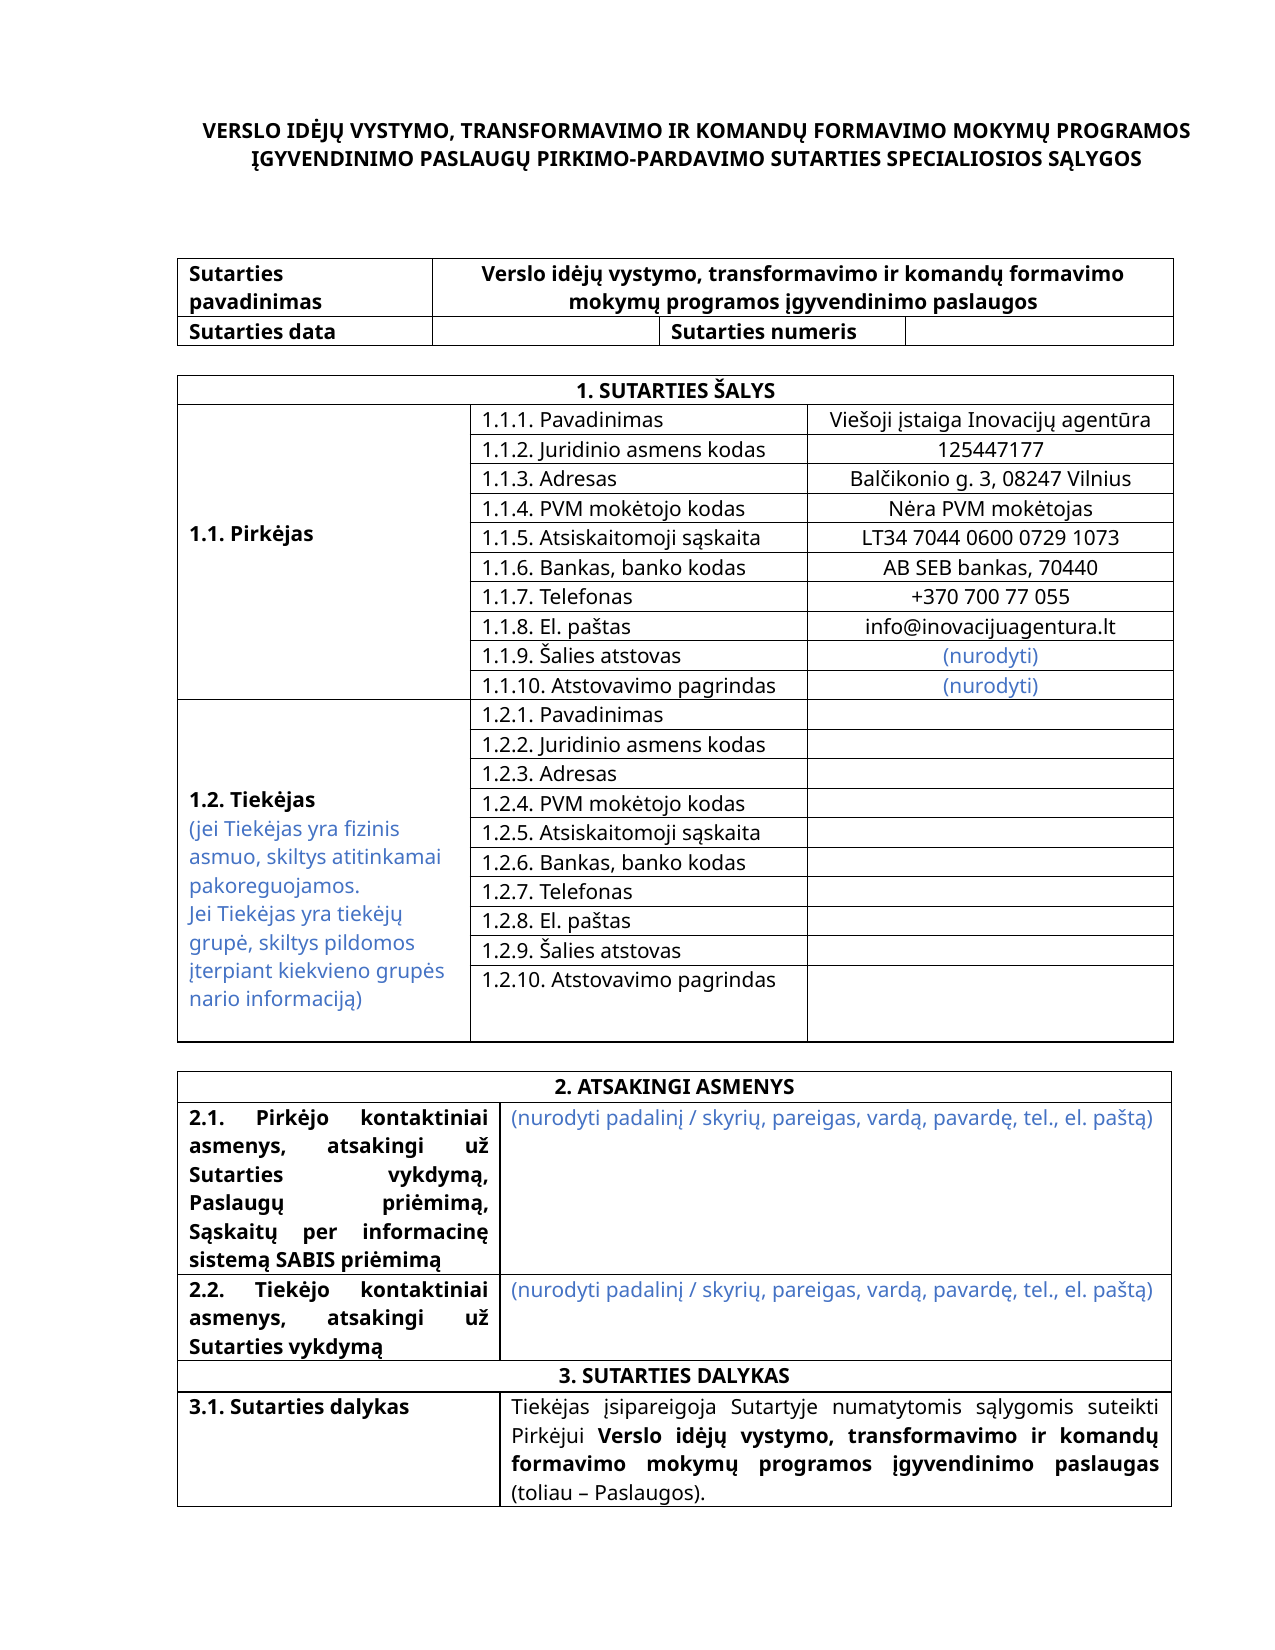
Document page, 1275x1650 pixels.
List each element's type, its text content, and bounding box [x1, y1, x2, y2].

table_cell 1.1.9. Šalies atstovas [471, 641, 807, 670]
table_cell Sutarties numeris [660, 317, 905, 345]
table_cell [808, 789, 1173, 817]
table_cell 1.2.10. Atstovavimo pagrindas [471, 966, 807, 1041]
table_cell (nurodyti padalinį / skyrių, pareigas, vardą, pavardę, tel., el. paštą) [501, 1103, 1171, 1274]
table_cell 2.2. Tiekėjo kontaktiniai asmenys, atsakingi už Sutarties vykdymą [178, 1275, 499, 1360]
table_cell 1.1.6. Bankas, banko kodas [471, 553, 807, 581]
table_cell 125447177 [808, 435, 1173, 463]
table_cell [808, 700, 1173, 729]
text VERSLO IDĖJŲ VYSTYMO, TRANSFORMAVIMO IR KOMANDŲ FORMAVIMO MOKYMŲ PROGRAMOS ĮGYVENDINIMO PASLAUGŲ pirkimo-pardavimo sutarties Specialiosios sąlygos [177, 116, 1216, 173]
table_cell [808, 818, 1173, 847]
table_cell 1.1.3. Adresas [471, 464, 807, 493]
table_cell +370 700 77 055 [808, 582, 1173, 611]
table_cell 1.2.6. Bankas, banko kodas [471, 848, 807, 876]
table_header Sutarties pavadinimas [178, 259, 432, 316]
table_cell [808, 848, 1173, 876]
table_cell [808, 759, 1173, 788]
table_cell Balčikonio g. 3, 08247 Vilnius [808, 464, 1173, 493]
table_cell 1.1.5. Atsiskaitomoji sąskaita [471, 523, 807, 552]
table_header 1. SUTARTIES ŠALYS [178, 376, 1173, 404]
table_cell [433, 317, 659, 345]
table_cell 1.1.4. PVM mokėtojo kodas [471, 494, 807, 522]
table_cell [906, 317, 1173, 345]
table_cell 1.2.5. Atsiskaitomoji sąskaita [471, 818, 807, 847]
table_cell (nurodyti padalinį / skyrių, pareigas, vardą, pavardę, tel., el. paštą) [501, 1275, 1171, 1360]
table_cell [808, 966, 1173, 1041]
table_cell 1.2.7. Telefonas [471, 877, 807, 906]
table_cell 3. SUTARTIES DALYKAS [178, 1361, 1171, 1391]
table_cell [808, 907, 1173, 935]
table_cell 1.1.8. El. paštas [471, 612, 807, 640]
table_cell 1.2.9. Šalies atstovas [471, 936, 807, 964]
table_cell 1.2.8. El. paštas [471, 907, 807, 935]
table_cell 1.2. Tiekėjas (jei Tiekėjas yra fizinis asmuo, skiltys atitinkamai pakoreguojamos. Jei Tiekėjas yra tiekėjų grupė, skiltys pildomos įterpiant kiekvieno grupės nario informaciją) [178, 700, 470, 1041]
table_cell (nurodyti) [808, 641, 1173, 670]
table_cell 1.2.2. Juridinio asmens kodas [471, 730, 807, 758]
table_cell info@inovacijuagentura.lt [808, 612, 1173, 640]
table_cell [808, 730, 1173, 758]
table_cell 1.2.4. PVM mokėtojo kodas [471, 789, 807, 817]
table_cell 1.2.3. Adresas [471, 759, 807, 788]
table_cell 1.2.1. Pavadinimas [471, 700, 807, 729]
table_cell (nurodyti) [808, 671, 1173, 699]
table_cell 1.1.7. Telefonas [471, 582, 807, 611]
table_cell [808, 936, 1173, 964]
table_cell 1.1.2. Juridinio asmens kodas [471, 435, 807, 463]
table_cell Viešoji įstaiga Inovacijų agentūra [808, 405, 1173, 434]
table_cell 1.1.10. Atstovavimo pagrindas [471, 671, 807, 699]
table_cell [501, 1393, 1171, 1506]
table_cell 1.1. Pirkėjas [178, 405, 470, 699]
table_cell LT34 7044 0600 0729 1073 [808, 523, 1173, 552]
table_cell AB SEB bankas, 70440 [808, 553, 1173, 581]
table_cell 1.1.1. Pavadinimas [471, 405, 807, 434]
table_header 2. ATSAKINGI ASMENYS [178, 1072, 1171, 1102]
table_cell [808, 877, 1173, 906]
table_cell Nėra PVM mokėtojas [808, 494, 1173, 522]
table_cell 2.1. Pirkėjo kontaktiniai asmenys, atsakingi už Sutarties vykdymą, Paslaugų priėmimą, Sąskaitų per informacinę sistemą SABIS priėmimą [178, 1103, 499, 1274]
table_cell Sutarties data [178, 317, 432, 345]
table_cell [178, 1393, 499, 1506]
table_header Verslo idėjų vystymo, transformavimo ir komandų formavimo mokymų programos įgyvendinimo paslaugos [433, 259, 1173, 316]
